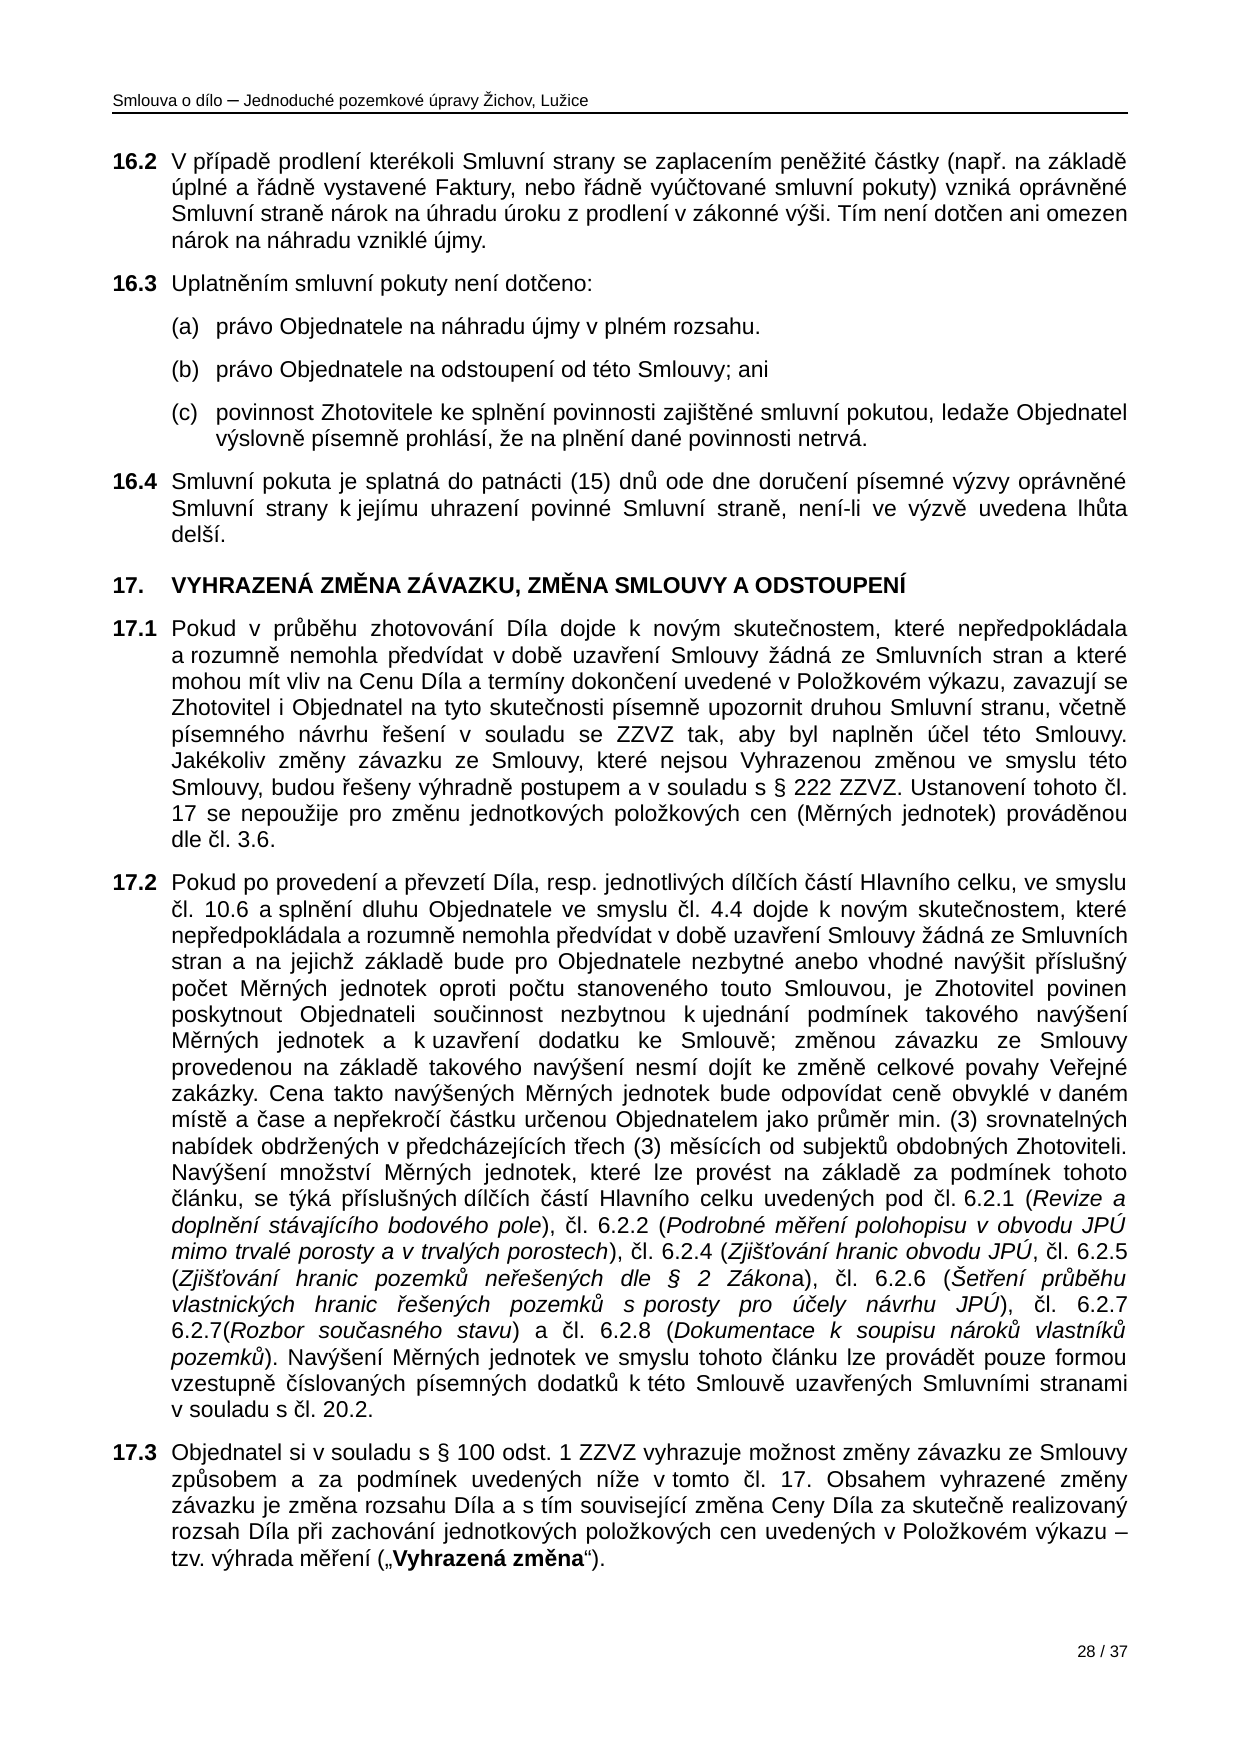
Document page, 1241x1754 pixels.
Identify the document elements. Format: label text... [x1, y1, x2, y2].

text Uplatněním smluvní pokuty není dotčeno: [112, 270, 1128, 296]
text Pokud v průběhu zhotovování Díla dojde k novým skutečnostem, které nepředpokládala a rozumně nemohla předvídat v době uzavření Smlouvy žádná ze Smluvních stran a které mohou mít vliv na Cenu Díla a termíny dokončení uvedené v Položkovém výkazu, zavazují se Zhotovitel i Objednatel na tyto skutečnosti písemně upozornit druhou Smluvní stranu, včetně písemného návrhu řešení v souladu se ZZVZ tak, aby byl naplněn účel této Smlouvy. Jakékoliv změny závazku ze Smlouvy, které nejsou Vyhrazenou změnou ve smyslu této Smlouvy, budou řešeny výhradně postupem a v souladu s § 222 ZZVZ. Ustanovení tohoto čl. 17 se nepoužije pro změnu jednotkových položkových cen (Měrných jednotek) prováděnou dle čl. 3.6. [112, 615, 1128, 852]
list právo Objednatele na náhradu újmy v plném rozsahu. [171, 313, 1128, 339]
text Vyhrazená změna závazku, změna smlouvy a odstoupení [112, 572, 1128, 599]
text V případě prodlení kterékoli Smluvní strany se zaplacením peněžité částky (např. na základě úplné a řádně vystavené Faktury, nebo řádně vyúčtované smluvní pokuty) vzniká oprávněné Smluvní straně nárok na úhradu úroku z prodlení v zákonné výši. Tím není dotčen ani omezen nárok na náhradu vzniklé újmy. [112, 148, 1128, 253]
text Pokud po provedení a převzetí Díla, resp. jednotlivých dílčích částí Hlavního celku, ve smyslu čl. 10.6 a splnění dluhu Objednatele ve smyslu čl. 4.4 dojde k novým skutečnostem, které nepředpokládala a rozumně nemohla předvídat v době uzavření Smlouvy žádná ze Smluvních stran a na jejichž základě bude pro Objednatele nezbytné anebo vhodné navýšit příslušný počet Měrných jednotek oproti počtu stanoveného touto Smlouvou, je Zhotovitel povinen poskytnout Objednateli součinnost nezbytnou k ujednání podmínek takového navýšení Měrných jednotek a k uzavření dodatku ke Smlouvě; změnou závazku ze Smlouvy provedenou na základě takového navýšení nesmí dojít ke změně celkové povahy Veřejné zakázky. Cena takto navýšených Měrných jednotek bude odpovídat ceně obvyklé v daném místě a čase a nepřekročí částku určenou Objednatelem jako průměr min. (3) srovnatelných nabídek obdržených v předcházejících třech (3) měsících od subjektů obdobných Zhotoviteli. Navýšení množství Měrných jednotek, které lze provést na základě za podmínek tohoto článku, se týká příslušných dílčích částí Hlavního celku uvedených pod čl. 6.2.1 (Revize a doplnění stávajícího bodového pole), čl. 6.2.2 (Podrobné měření polohopisu v obvodu JPÚ mimo trvalé porosty a v trvalých porostech), čl. 6.2.4 (Zjišťování hranic obvodu JPÚ, čl. 6.2.5 (Zjišťování hranic pozemků neřešených dle § 2 Zákona), čl. 6.2.6 (Šetření průběhu vlastnických hranic řešených pozemků s porosty pro účely návrhu JPÚ), čl. 6.2.7 (Rozbor současného stavu) a čl. 6.2.8 (Dokumentace k soupisu nároků vlastníků pozemků). Navýšení Měrných jednotek ve smyslu tohoto článku lze provádět pouze formou vzestupně číslovaných písemných dodatků k této Smlouvě uzavřených Smluvními stranami v souladu s čl. 20.2. [112, 869, 1128, 1423]
list povinnost Zhotovitele ke splnění povinnosti zajištěné smluvní pokutou, ledaže Objednatel výslovně písemně prohlásí, že na plnění dané povinnosti netrvá. [171, 399, 1128, 452]
list právo Objednatele na odstoupení od této Smlouvy; ani [171, 356, 1128, 382]
text Smluvní pokuta je splatná do patnácti (15) dnů ode dne doručení písemné výzvy oprávněné Smluvní strany k jejímu uhrazení povinné Smluvní straně, není-li ve výzvě uvedena lhůta delší. [112, 468, 1128, 547]
text Objednatel si v souladu s § 100 odst. 1 ZZVZ vyhrazuje možnost změny závazku ze Smlouvy způsobem a za podmínek uvedených níže v tomto čl. 17. Obsahem vyhrazené změny závazku je změna rozsahu Díla a s tím související změna Ceny Díla za skutečně realizovaný rozsah Díla při zachování jednotkových položkových cen uvedených v Položkovém výkazu – tzv. výhrada měření („Vyhrazená změna“). [112, 1439, 1128, 1571]
